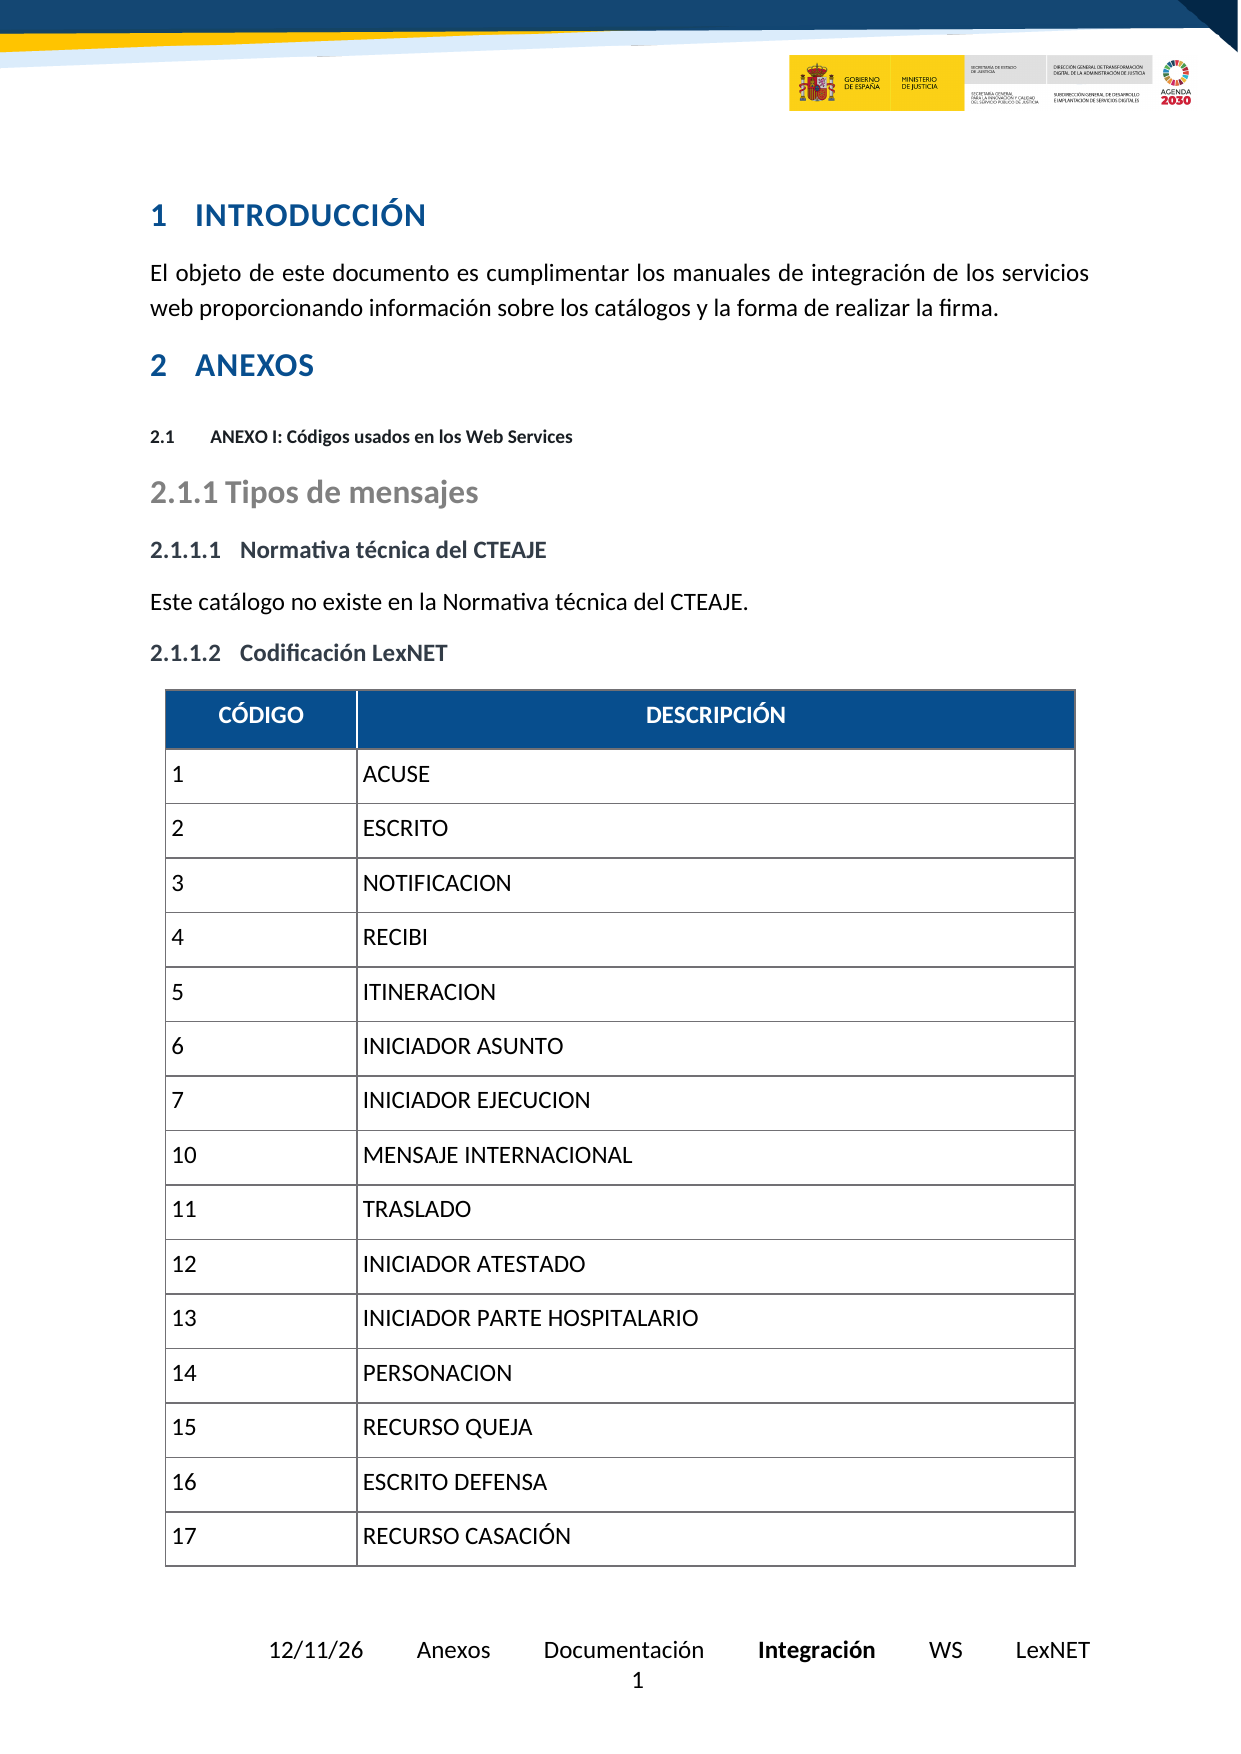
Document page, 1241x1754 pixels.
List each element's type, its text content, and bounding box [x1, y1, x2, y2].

table_cell 3 [166, 859, 356, 912]
table_cell PERSONACION [358, 1349, 1074, 1402]
subtitle Tipos de mensajes [150, 471, 1090, 512]
table_cell 13 [166, 1295, 356, 1347]
picture [0, 0, 1238, 111]
table_cell NOTIFICACION [358, 859, 1074, 912]
table_cell ITINERACION [358, 968, 1074, 1021]
table_cell 16 [166, 1458, 356, 1511]
table_cell INICIADOR EJECUCION [358, 1077, 1074, 1129]
table_cell RECURSO QUEJA [358, 1404, 1074, 1456]
table_cell 17 [166, 1513, 356, 1565]
subtitle ANEXOS [150, 344, 1090, 385]
table_cell 2 [166, 804, 356, 857]
table_cell ESCRITO DEFENSA [358, 1458, 1074, 1511]
text El objeto de este documento es cumplimentar los manuales de integración de los servicios web proporcionando información sobre los catálogos y la forma de realizar la firma. [150, 257, 1090, 323]
table_cell 14 [166, 1349, 356, 1402]
table_cell ESCRITO [358, 804, 1074, 857]
table_cell RECIBI [358, 913, 1074, 966]
table_cell 12 [166, 1240, 356, 1293]
table_cell ACUSE [358, 750, 1074, 803]
table_cell INICIADOR PARTE HOSPITALARIO [358, 1295, 1074, 1347]
subtitle ANEXO I: Códigos usados en los Web Services [150, 407, 1090, 448]
table_cell 1 [166, 750, 356, 803]
text Este catálogo no existe en la Normativa técnica del CTEAJE. [150, 586, 1090, 616]
subtitle INTRODUCCIÓN [150, 194, 1090, 234]
table_cell 5 [166, 968, 356, 1021]
subtitle Normativa técnica del CTEAJE [150, 534, 1090, 565]
table_cell 10 [166, 1131, 356, 1184]
subtitle Codificación LexNET [150, 638, 1090, 668]
table_cell TRASLADO [358, 1186, 1074, 1238]
table_cell INICIADOR ASUNTO [358, 1022, 1074, 1075]
table_cell RECURSO CASACIÓN [358, 1513, 1074, 1565]
table_cell 6 [166, 1022, 356, 1075]
table_cell 11 [166, 1186, 356, 1238]
table_header DESCRIPCIÓN [358, 691, 1074, 748]
table_header CÓDIGO [166, 691, 356, 748]
table_cell 4 [166, 913, 356, 966]
table_cell 7 [166, 1077, 356, 1129]
table_cell 15 [166, 1404, 356, 1456]
table_cell MENSAJE INTERNACIONAL [358, 1131, 1074, 1184]
table_cell INICIADOR ATESTADO [358, 1240, 1074, 1293]
